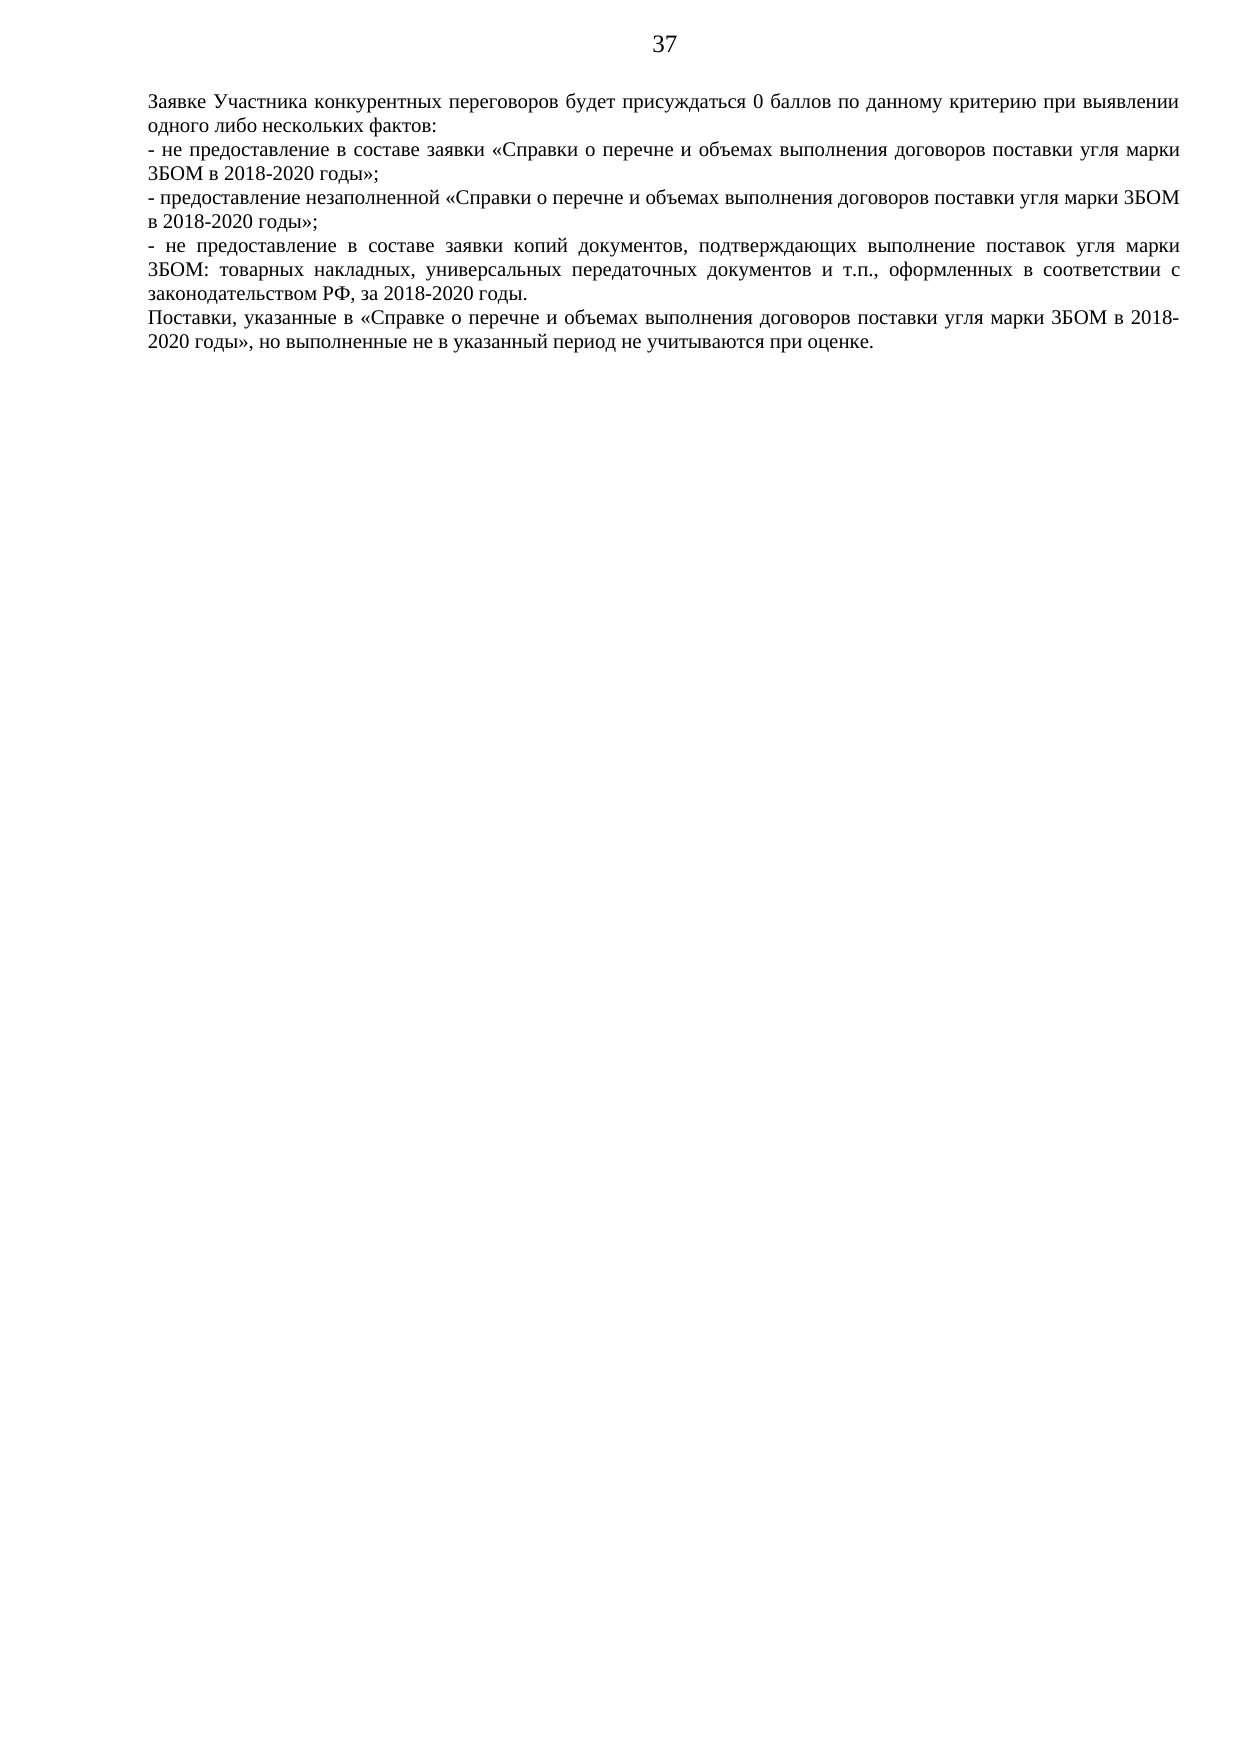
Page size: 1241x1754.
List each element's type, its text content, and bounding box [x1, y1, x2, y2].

text Поставки, указанные в «Справке о перечне и объемах выполнения договоров поставки угля марки 3БОМ в 2018-2020 годы», но выполненные не в указанный период не учитываются при оценке. [148, 305, 1181, 353]
text - не предоставление в составе заявки «Справки о перечне и объемах выполнения договоров поставки угля марки 3БОМ в 2018-2020 годы»; [148, 137, 1181, 185]
text - предоставление незаполненной «Справки о перечне и объемах выполнения договоров поставки угля марки 3БОМ в 2018-2020 годы»; [148, 185, 1181, 233]
text - не предоставление в составе заявки копий документов, подтверждающих выполнение поставок угля марки 3БОМ: товарных накладных, универсальных передаточных документов и т.п., оформленных в соответствии с законодательством РФ, за 2018-2020 годы. [148, 233, 1181, 305]
text Заявке Участника конкурентных переговоров будет присуждаться 0 баллов по данному критерию при выявлении одного либо нескольких фактов: [148, 89, 1181, 137]
